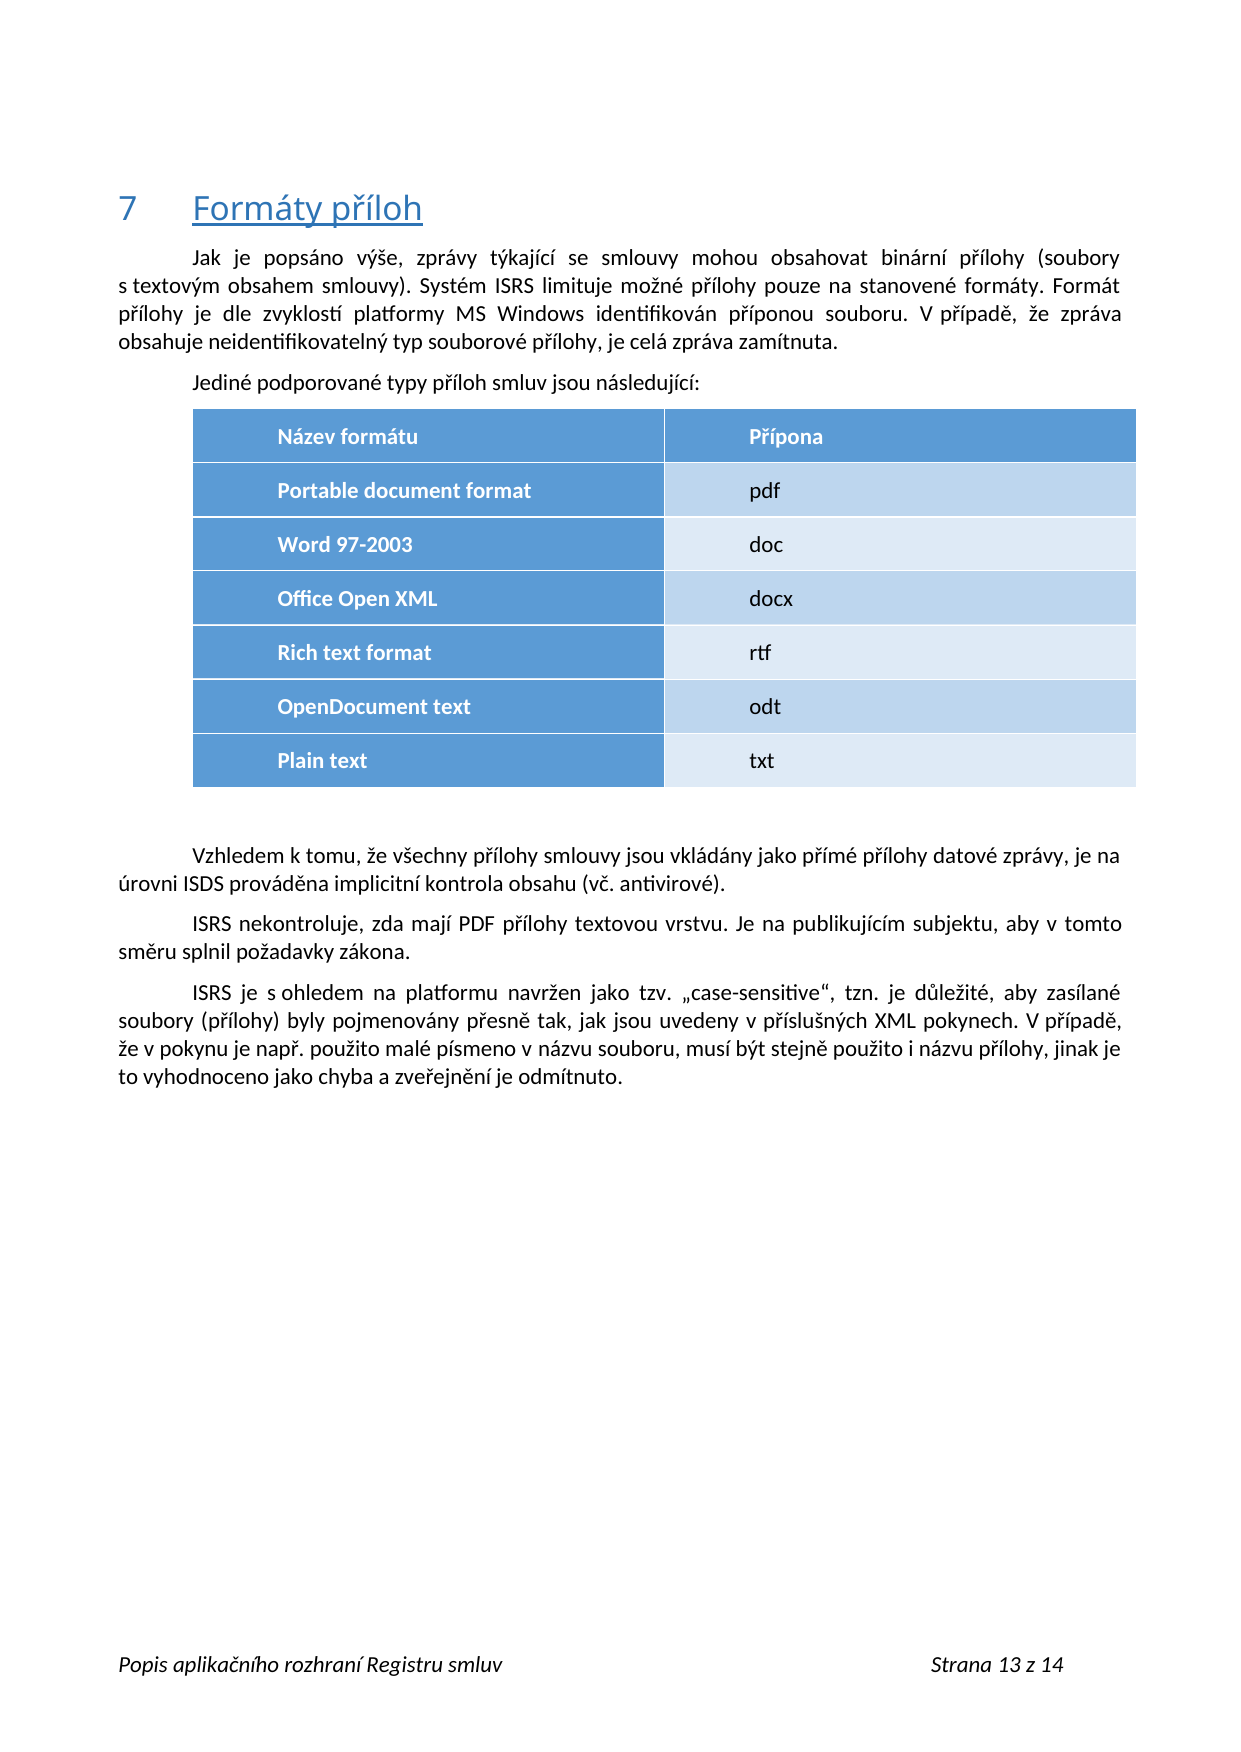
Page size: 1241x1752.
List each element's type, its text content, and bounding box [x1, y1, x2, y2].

table_cell Plain text [193, 734, 664, 787]
table_cell docx [665, 571, 1136, 624]
table_cell odt [665, 680, 1136, 733]
table_cell doc [665, 518, 1136, 570]
text Jediné podporované typy příloh smluv jsou následující: [118, 368, 1122, 396]
table_header Název formátu [193, 409, 664, 462]
table_cell Office Open XML [193, 571, 664, 624]
table_cell Portable document format [193, 463, 664, 516]
text Vzhledem k tomu, že všechny přílohy smlouvy jsou vkládány jako přímé přílohy datové zprávy, je na úrovni ISDS prováděna implicitní kontrola obsahu (vč. antivirové). [118, 841, 1122, 897]
table_cell OpenDocument text [193, 680, 664, 733]
table_header Přípona [665, 409, 1136, 462]
table_cell txt [665, 734, 1136, 787]
text ISRS je s ohledem na platformu navržen jako tzv. „case-sensitive“, tzn. je důležité, aby zasílané soubory (přílohy) byly pojmenovány přesně tak, jak jsou uvedeny v příslušných XML pokynech. V případě, že v pokynu je např. použito malé písmeno v názvu souboru, musí být stejně použito i názvu přílohy, jinak je to vyhodnoceno jako chyba a zveřejnění je odmítnuto. [118, 978, 1122, 1090]
table_cell pdf [665, 463, 1136, 516]
table_cell rtf [665, 626, 1136, 678]
text Jak je popsáno výše, zprávy týkající se smlouvy mohou obsahovat binární přílohy (soubory s textovým obsahem smlouvy). Systém ISRS limituje možné přílohy pouze na stanovené formáty. Formát přílohy je dle zvyklostí platformy MS Windows identifikován příponou souboru. V případě, že zpráva obsahuje neidentifikovatelný typ souborové přílohy, je celá zpráva zamítnuta. [118, 243, 1122, 355]
text ISRS nekontroluje, zda mají PDF přílohy textovou vrstvu. Je na publikujícím subjektu, aby v tomto směru splnil požadavky zákona. [118, 909, 1122, 965]
table_cell Rich text format [193, 626, 664, 678]
subtitle Formáty příloh [118, 185, 1122, 231]
table_cell Word 97-2003 [193, 518, 664, 570]
